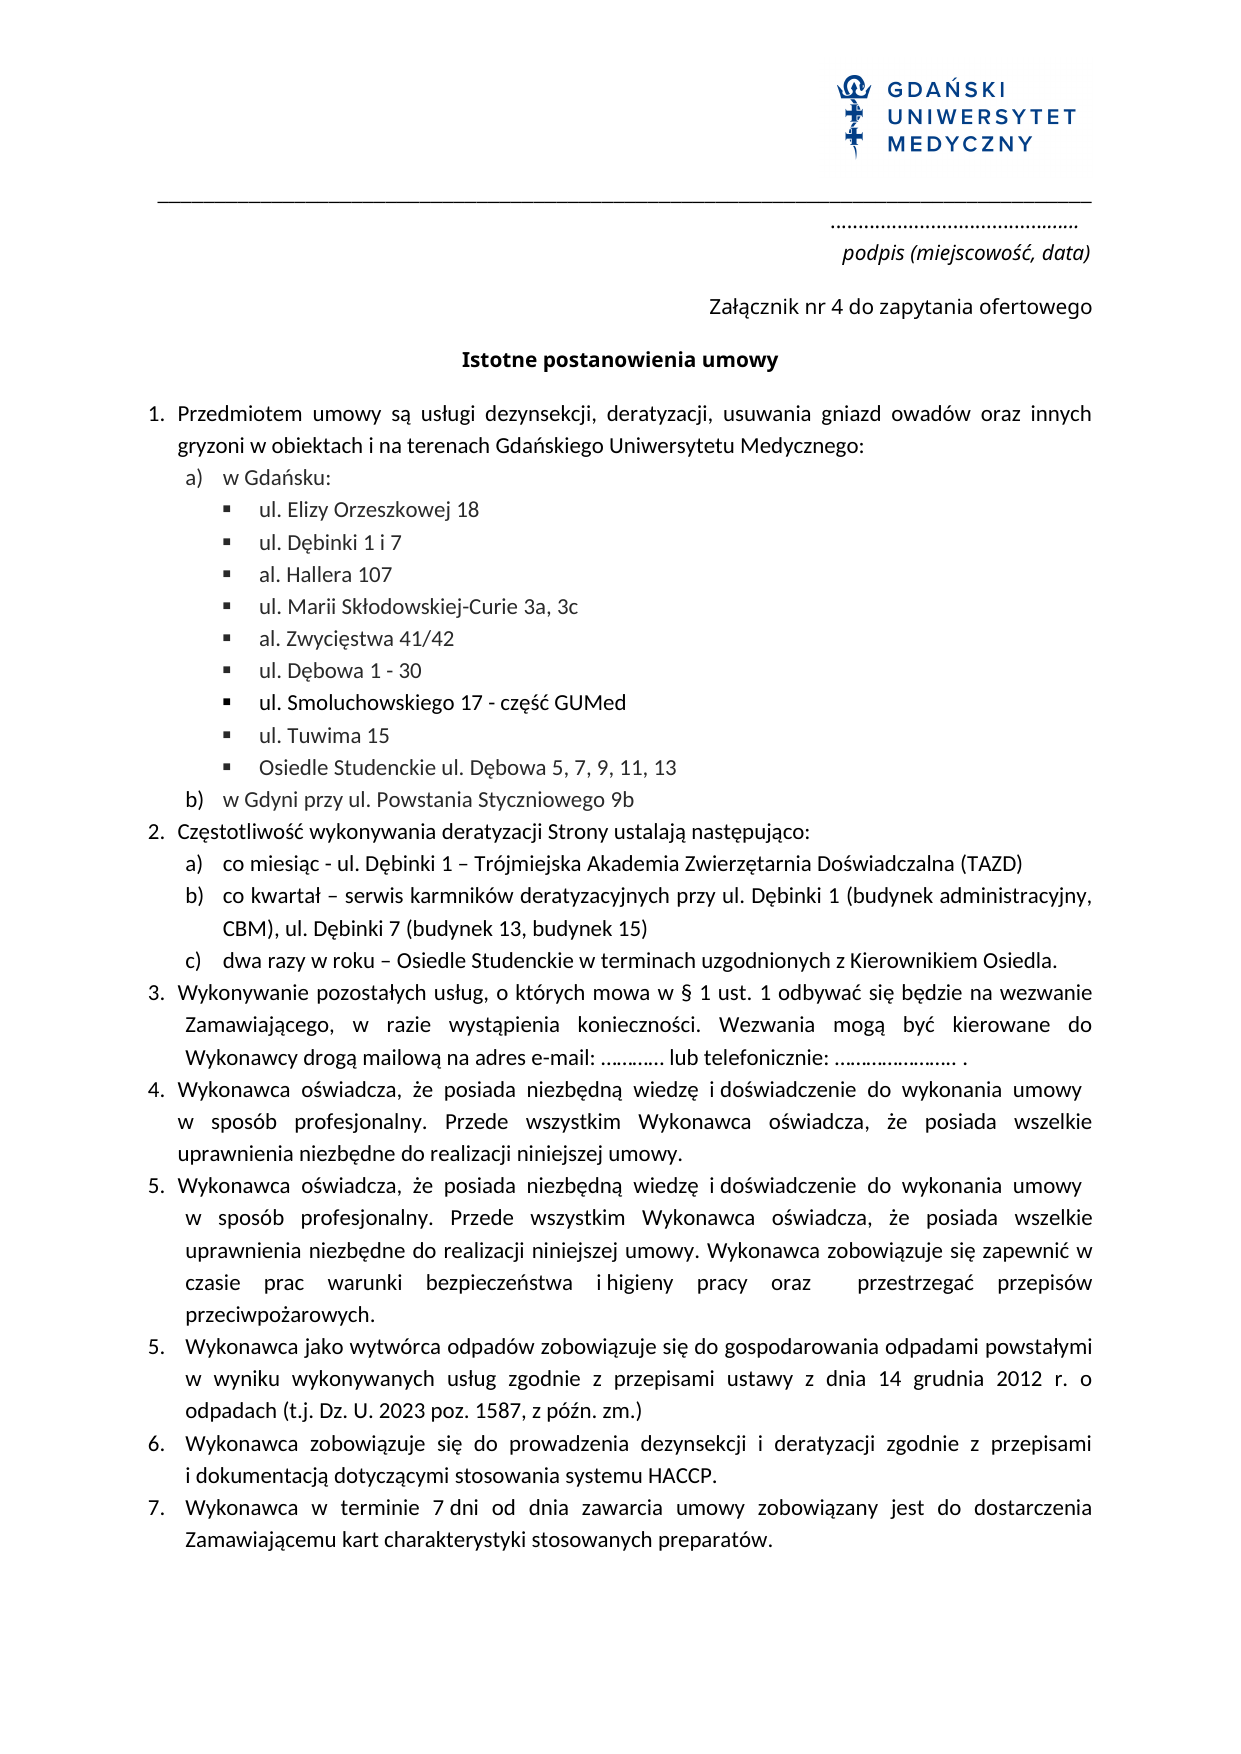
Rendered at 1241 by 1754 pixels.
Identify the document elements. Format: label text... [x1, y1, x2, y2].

text Załącznik nr 4 do zapytania ofertowego [148, 292, 1093, 320]
text Istotne postanowienia umowy [148, 345, 1093, 374]
text ............................................. podpis (miejscowość, data) [148, 206, 1093, 267]
list ul. Marii Skłodowskiej-Curie 3a, 3c [221, 592, 1093, 620]
list Wykonawca w terminie 7 dni od dnia zawarcia umowy zobowiązany jest do dostarczenia Zamawiającemu kart charakterystyki stosowanych preparatów. [148, 1493, 1093, 1553]
list Przedmiotem umowy są usługi dezynsekcji, deratyzacji, usuwania gniazd owadów oraz innych gryzoni w obiektach i na terenach Gdańskiego Uniwersytetu Medycznego: [148, 399, 1093, 459]
list Wykonawca oświadcza, że posiada niezbędną wiedzę i doświadczenie do wykonania umowy w sposób profesjonalny. Przede wszystkim Wykonawca oświadcza, że posiada wszelkie uprawnienia niezbędne do realizacji niniejszej umowy. Wykonawca zobowiązuje się zapewnić w czasie prac warunki bezpieczeństwa i higieny pracy oraz przestrzegać przepisów przeciwpożarowych. [148, 1171, 1093, 1328]
list ul. Elizy Orzeszkowej 18 [221, 495, 1093, 523]
list co miesiąc - ul. Dębinki 1 – Trójmiejska Akademia Zwierzętarnia Doświadczalna (TAZD) [185, 849, 1093, 877]
list ul. Tuwima 15 [221, 721, 1093, 749]
list w Gdańsku: [185, 463, 1093, 491]
list al. Zwycięstwa 41/42 [221, 624, 1093, 652]
picture [819, 57, 1093, 178]
list Wykonawca jako wytwórca odpadów zobowiązuje się do gospodarowania odpadami powstałymi w wyniku wykonywanych usług zgodnie z przepisami ustawy z dnia 14 grudnia 2012 r. o odpadach (t.j. Dz. U. 2023 poz. 1587, z późn. zm.) [148, 1332, 1093, 1425]
list w Gdyni przy ul. Powstania Styczniowego 9b [185, 785, 1093, 813]
list co kwartał – serwis karmników deratyzacyjnych przy ul. Dębinki 1 (budynek administracyjny, CBM), ul. Dębinki 7 (budynek 13, budynek 15) [185, 882, 1093, 942]
list Częstotliwość wykonywania deratyzacji Strony ustalają następująco: [148, 817, 1093, 845]
list Wykonawca oświadcza, że posiada niezbędną wiedzę i doświadczenie do wykonania umowy w sposób profesjonalny. Przede wszystkim Wykonawca oświadcza, że posiada wszelkie uprawnienia niezbędne do realizacji niniejszej umowy. [148, 1075, 1093, 1167]
list ul. Dębinki 1 i 7 [221, 528, 1093, 556]
list ul. Dębowa 1 - 30 [221, 656, 1093, 684]
list Osiedle Studenckie ul. Dębowa 5, 7, 9, 11, 13 [221, 753, 1093, 781]
list dwa razy w roku – Osiedle Studenckie w terminach uzgodnionych z Kierownikiem Osiedla. [185, 946, 1093, 974]
list Wykonawca zobowiązuje się do prowadzenia dezynsekcji i deratyzacji zgodnie z przepisami i dokumentacją dotyczącymi stosowania systemu HACCP. [148, 1429, 1093, 1489]
list ul. Smoluchowskiego 17 - część GUMed [221, 688, 1093, 717]
list al. Hallera 107 [221, 560, 1093, 588]
list Wykonywanie pozostałych usług, o których mowa w § 1 ust. 1 odbywać się będzie na wezwanie Zamawiającego, w razie wystąpienia konieczności. Wezwania mogą być kierowane do Wykonawcy drogą mailową na adres e-mail: ………… lub telefonicznie: ………………….. . [148, 978, 1093, 1071]
